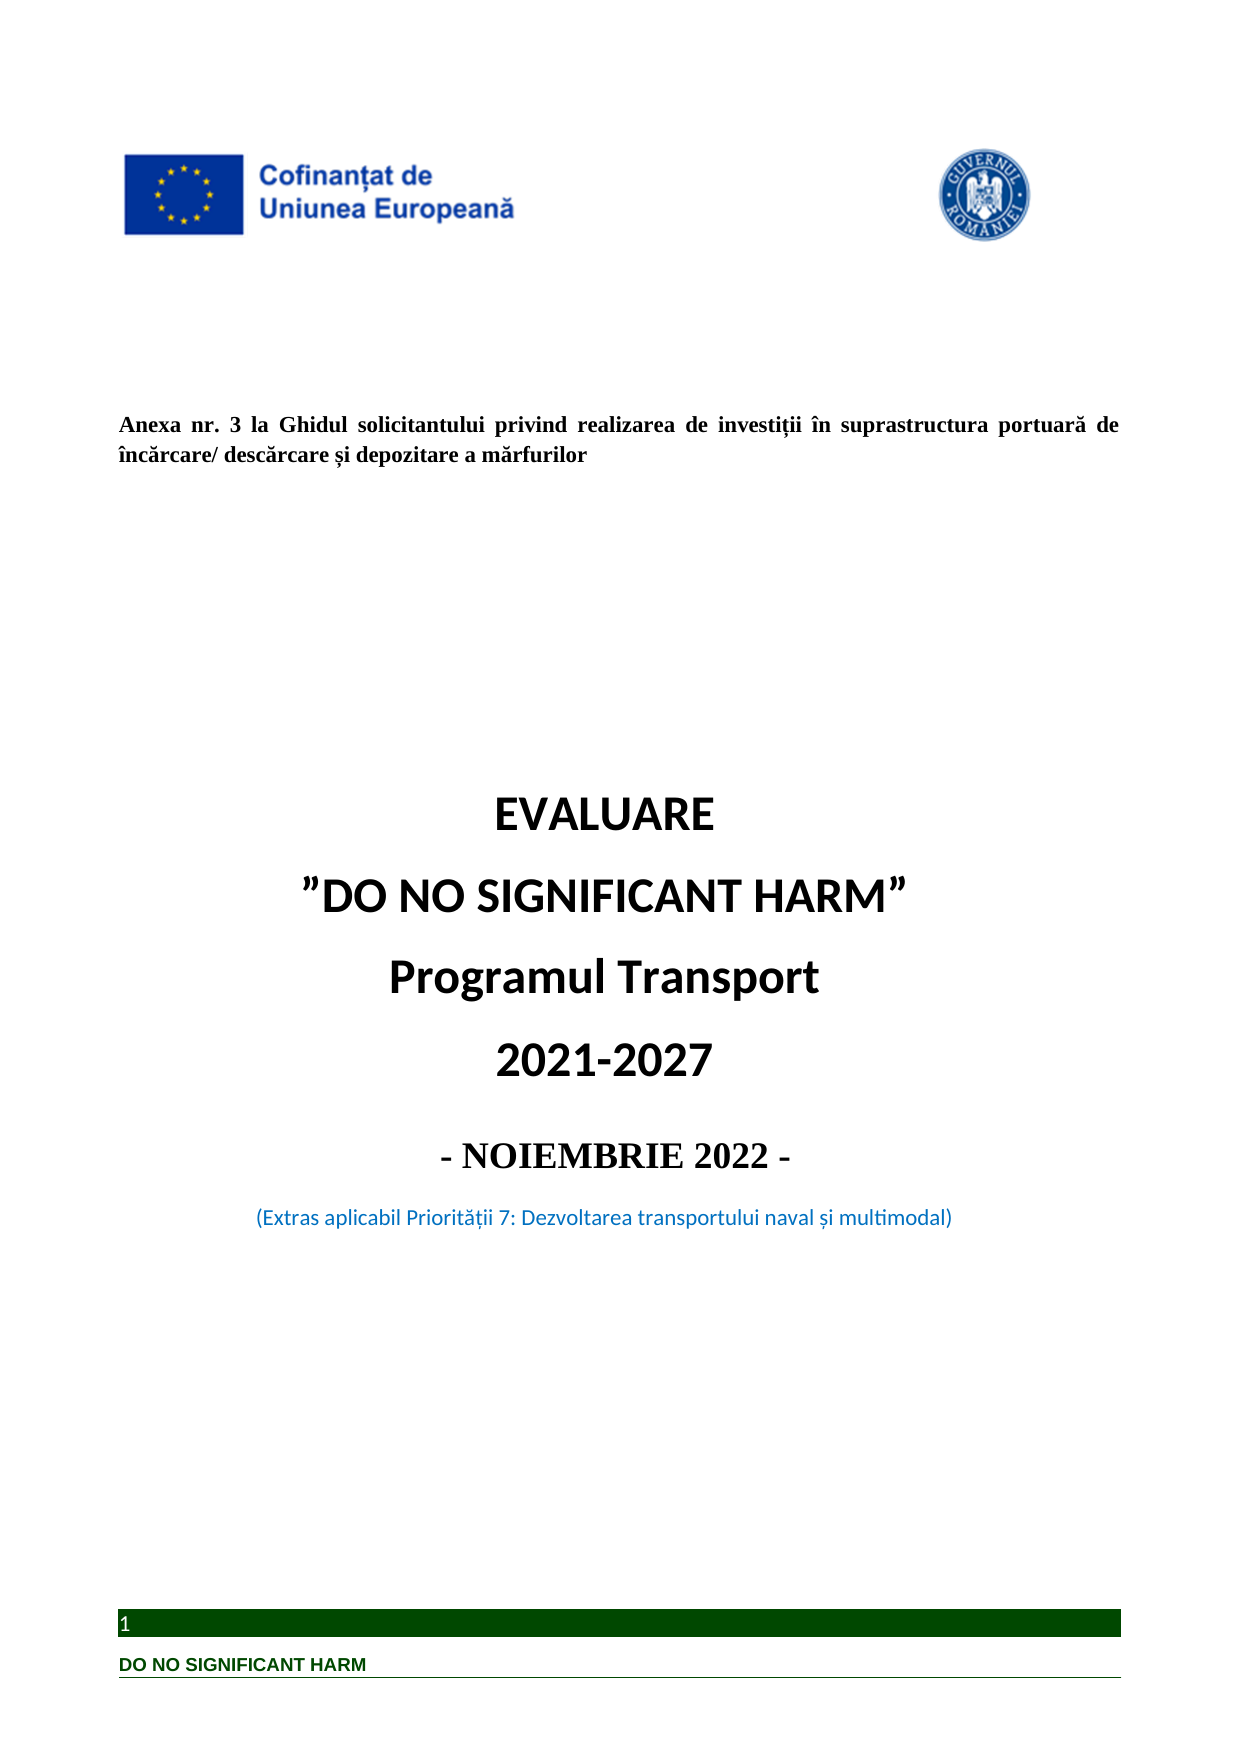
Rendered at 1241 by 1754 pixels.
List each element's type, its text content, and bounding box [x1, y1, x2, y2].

text Anexa nr. 3 la Ghidul solicitantului privind realizarea de investiții în suprastructura portuară de încărcare/ descărcare și depozitare a mărfurilor [119, 411, 1121, 467]
text - NOIEMBRIE 2022 - [102, 1134, 1128, 1177]
picture [118, 148, 1032, 243]
